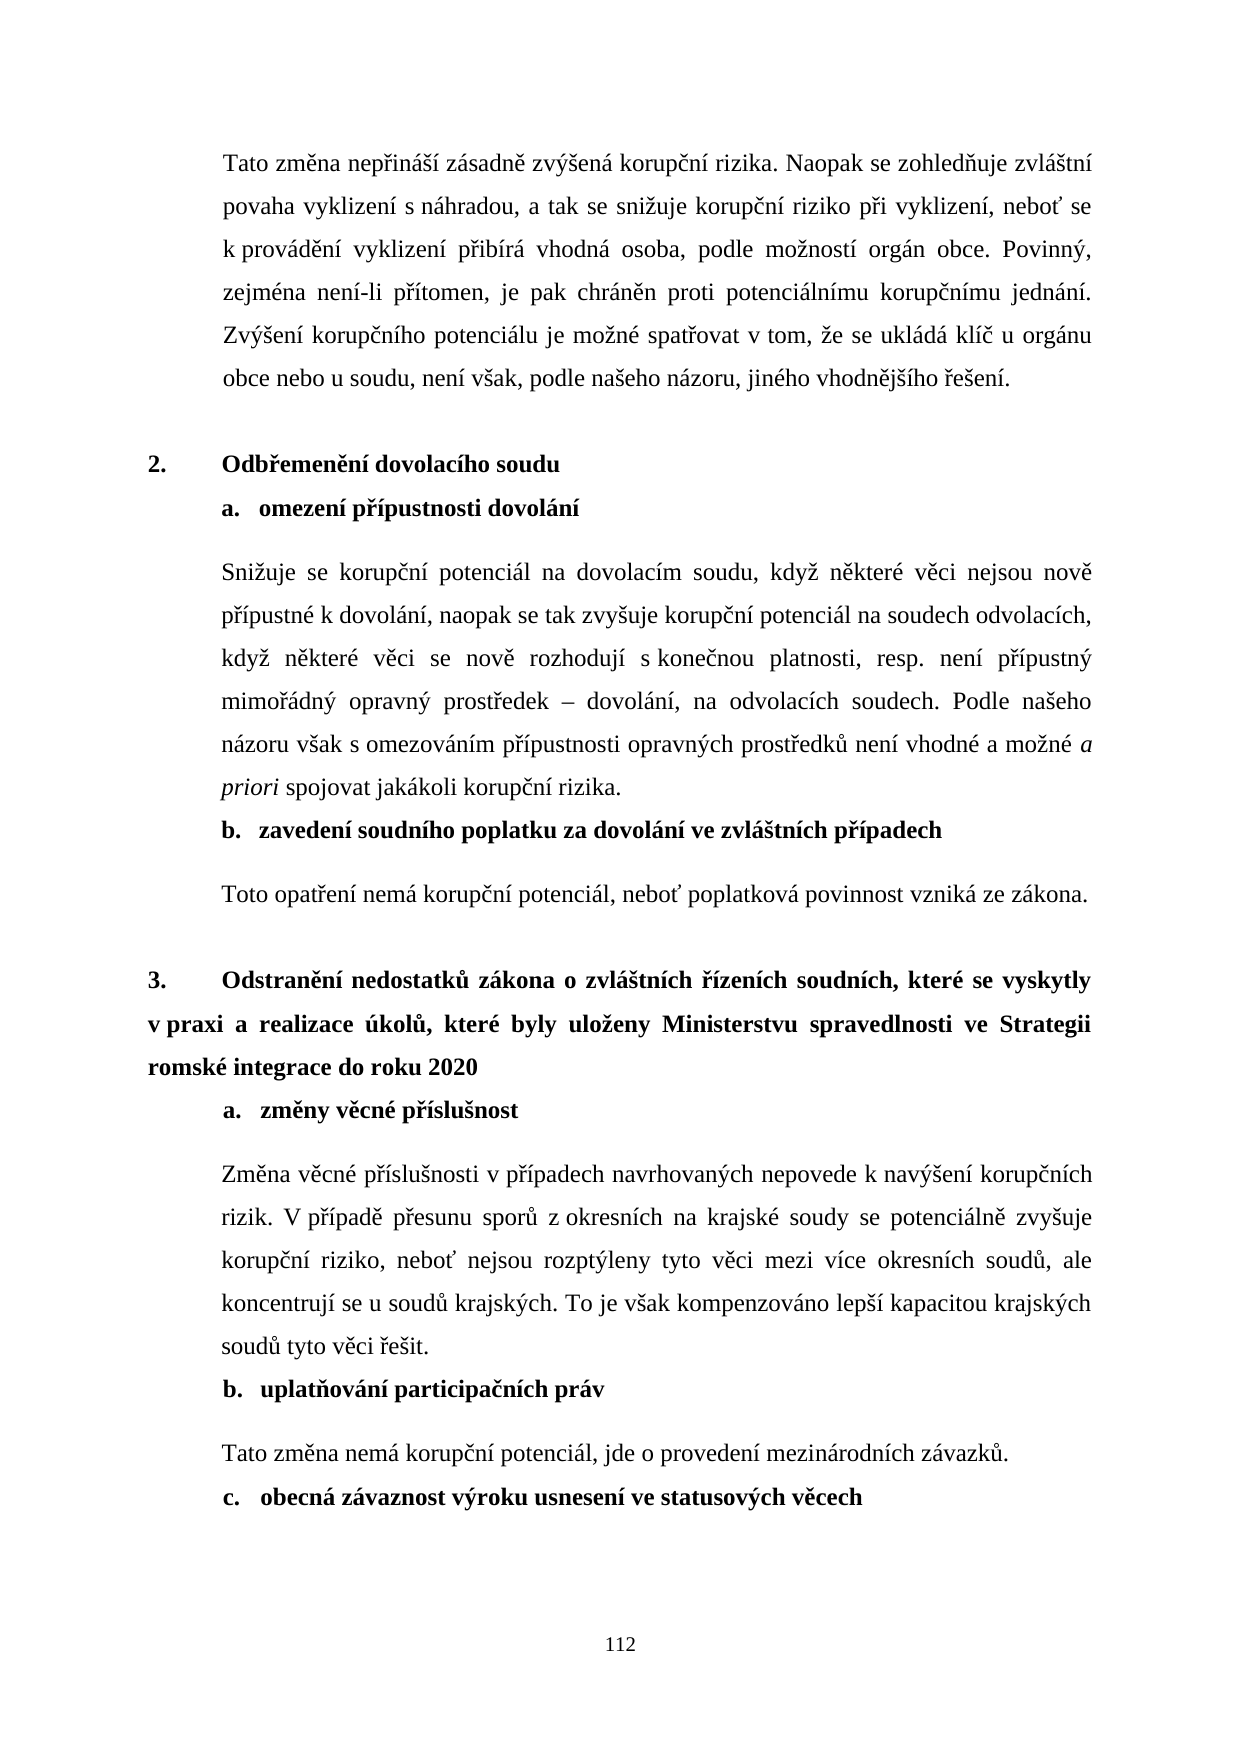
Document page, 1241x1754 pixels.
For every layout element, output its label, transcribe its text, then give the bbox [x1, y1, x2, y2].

text Snižuje se korupční potenciál na dovolacím soudu, když některé věci nejsou nově přípustné k dovolání, naopak se tak zvyšuje korupční potenciál na soudech odvolacích, když některé věci se nově rozhodují s konečnou platnosti, resp. není přípustný mimořádný opravný prostředek – dovolání, na odvolacích soudech. Podle našeho názoru však s omezováním přípustnosti opravných prostředků není vhodné a možné a priori spojovat jakákoli korupční rizika. [221, 557, 1093, 801]
text Toto opatření nemá korupční potenciál, neboť poplatková povinnost vzniká ze zákona. [221, 879, 1093, 908]
text Tato změna nemá korupční potenciál, jde o provedení mezinárodních závazků. [148, 1438, 1093, 1467]
list změny věcné příslušnost [223, 1095, 1093, 1124]
text Změna věcné příslušnosti v případech navrhovaných nepovede k navýšení korupčních rizik. V případě přesunu sporů z okresních na krajské soudy se potenciálně zvyšuje korupční riziko, neboť nejsou rozptýleny tyto věci mezi více okresních soudů, ale koncentrují se u soudů krajských. To je však kompenzováno lepší kapacitou krajských soudů tyto věci řešit. [221, 1159, 1093, 1360]
text Tato změna nepřináší zásadně zvýšená korupční rizika. Naopak se zohledňuje zvláštní povaha vyklizení s náhradou, a tak se snižuje korupční riziko při vyklizení, neboť se k provádění vyklizení přibírá vhodná osoba, podle možností orgán obce. Povinný, zejména není-li přítomen, je pak chráněn proti potenciálnímu korupčnímu jednání. Zvýšení korupčního potenciálu je možné spatřovat v tom, že se ukládá klíč u orgánu obce nebo u soudu, není však, podle našeho názoru, jiného vhodnějšího řešení. [223, 148, 1093, 392]
list obecná závaznost výroku usnesení ve statusových věcech [223, 1482, 1093, 1510]
list omezení přípustnosti dovolání [221, 493, 1093, 521]
text 3. Odstranění nedostatků zákona o zvláštních řízeních soudních, které se vyskytly v praxi a realizace úkolů, které byly uloženy Ministerstvu spravedlnosti ve Strategii romské integrace do roku 2020 [148, 966, 1093, 1081]
text 2. Odbřemenění dovolacího soudu [148, 449, 1093, 478]
list zavedení soudního poplatku za dovolání ve zvláštních případech [221, 815, 1093, 844]
list uplatňování participačních práv [223, 1374, 1093, 1403]
